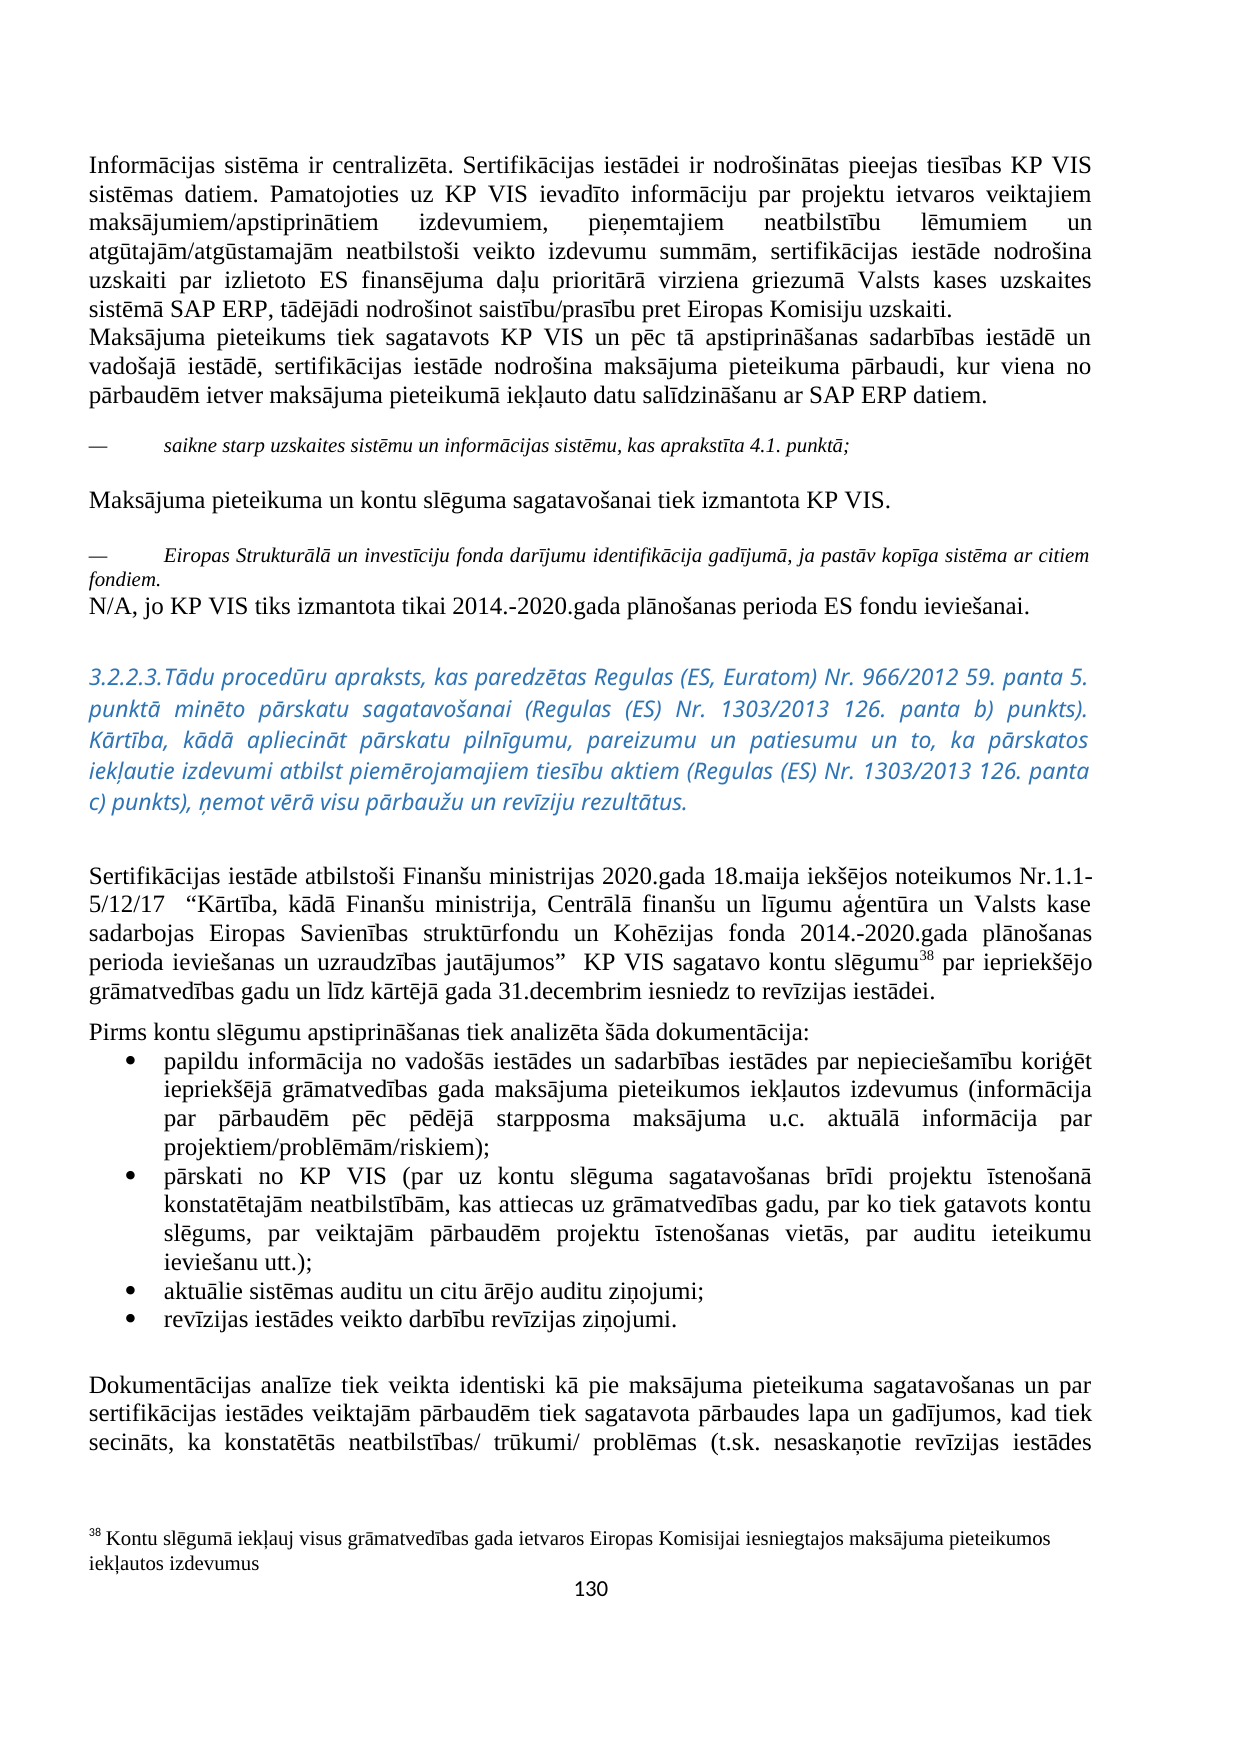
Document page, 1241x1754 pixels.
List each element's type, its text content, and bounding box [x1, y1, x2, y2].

list papildu informācija no vadošās iestādes un sadarbības iestādes par nepieciešamību koriģēt iepriekšējā grāmatvedības gada maksājuma pieteikumos iekļautos izdevumus (informācija par pārbaudēm pēc pēdējā starpposma maksājuma u.c. aktuālā informācija par projektiem/problēmām/riskiem); [126, 1046, 1093, 1161]
subtitle 3.2.2.3. Tādu procedūru apraksts, kas paredzētas Regulas (ES, Euratom) Nr. 966/2012 59. panta 5. punktā minēto pārskatu sagatavošanai (Regulas (ES) Nr. 1303/2013 126. panta b) punkts). Kārtība, kādā apliecināt pārskatu pilnīgumu, pareizumu un patiesumu un to, ka pārskatos iekļautie izdevumi atbilst piemērojamajiem tiesību aktiem (Regulas (ES) Nr. 1303/2013 126. panta c) punkts), ņemot vērā visu pārbaužu un revīziju rezultātus. [89, 661, 1093, 817]
text Pirms kontu slēgumu apstiprināšanas tiek analizēta šāda dokumentācija: [89, 1017, 1093, 1046]
list Maksājuma pieteikuma un kontu slēguma sagatavošanai tiek izmantota KP VIS. [89, 486, 1093, 514]
list — saikne starp uzskaites sistēmu un informācijas sistēmu, kas aprakstīta 4.1. punktā; [89, 433, 1093, 457]
list Informācijas sistēma ir centralizēta. Sertifikācijas iestādei ir nodrošinātas pieejas tiesības KP VIS sistēmas datiem. Pamatojoties uz KP VIS ievadīto informāciju par projektu ietvaros veiktajiem maksājumiem/apstiprinātiem izdevumiem, pieņemtajiem neatbilstību lēmumiem un atgūtajām/atgūstamajām neatbilstoši veikto izdevumu summām, sertifikācijas iestāde nodrošina uzskaiti par izlietoto ES finansējuma daļu prioritārā virziena griezumā Valsts kases uzskaites sistēmā SAP ERP, tādējādi nodrošinot saistību/prasību pret Eiropas Komisiju uzskaiti. [89, 150, 1093, 322]
text Sertifikācijas iestāde atbilstoši Finanšu ministrijas 2020.gada 18.maija iekšējos noteikumos Nr.1.1-5/12/17 “Kārtība, kādā Finanšu ministrija, Centrālā finanšu un līgumu aģentūra un Valsts kase sadarbojas Eiropas Savienības struktūrfondu un Kohēzijas fonda 2014.-2020.gada plānošanas perioda ieviešanas un uzraudzības jautājumos” KP VIS sagatavo kontu slēgumu par iepriekšējo grāmatvedības gadu un līdz kārtējā gada 31.decembrim iesniedz to revīzijas iestādei. [89, 861, 1093, 1004]
list revīzijas iestādes veikto darbību revīzijas ziņojumi. [126, 1304, 1093, 1333]
list aktuālie sistēmas auditu un citu ārējo auditu ziņojumi; [126, 1276, 1093, 1304]
list N/A, jo KP VIS tiks izmantota tikai 2014.-2020.gada plānošanas perioda ES fondu ieviešanai. [89, 591, 1093, 620]
list — Eiropas Strukturālā un investīciju fonda darījumu identifikācija gadījumā, ja pastāv kopīga sistēma ar citiem fondiem. [89, 543, 1093, 591]
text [89, 1370, 1093, 1456]
list pārskati no KP VIS (par uz kontu slēguma sagatavošanas brīdi projektu īstenošanā konstatētajām neatbilstībām, kas attiecas uz grāmatvedības gadu, par ko tiek gatavots kontu slēgums, par veiktajām pārbaudēm projektu īstenošanas vietās, par auditu ieteikumu ieviešanu utt.); [126, 1161, 1093, 1276]
list Maksājuma pieteikums tiek sagatavots KP VIS un pēc tā apstiprināšanas sadarbības iestādē un vadošajā iestādē, sertifikācijas iestāde nodrošina maksājuma pieteikuma pārbaudi, kur viena no pārbaudēm ietver maksājuma pieteikumā iekļauto datu salīdzināšanu ar SAP ERP datiem. [89, 322, 1093, 409]
